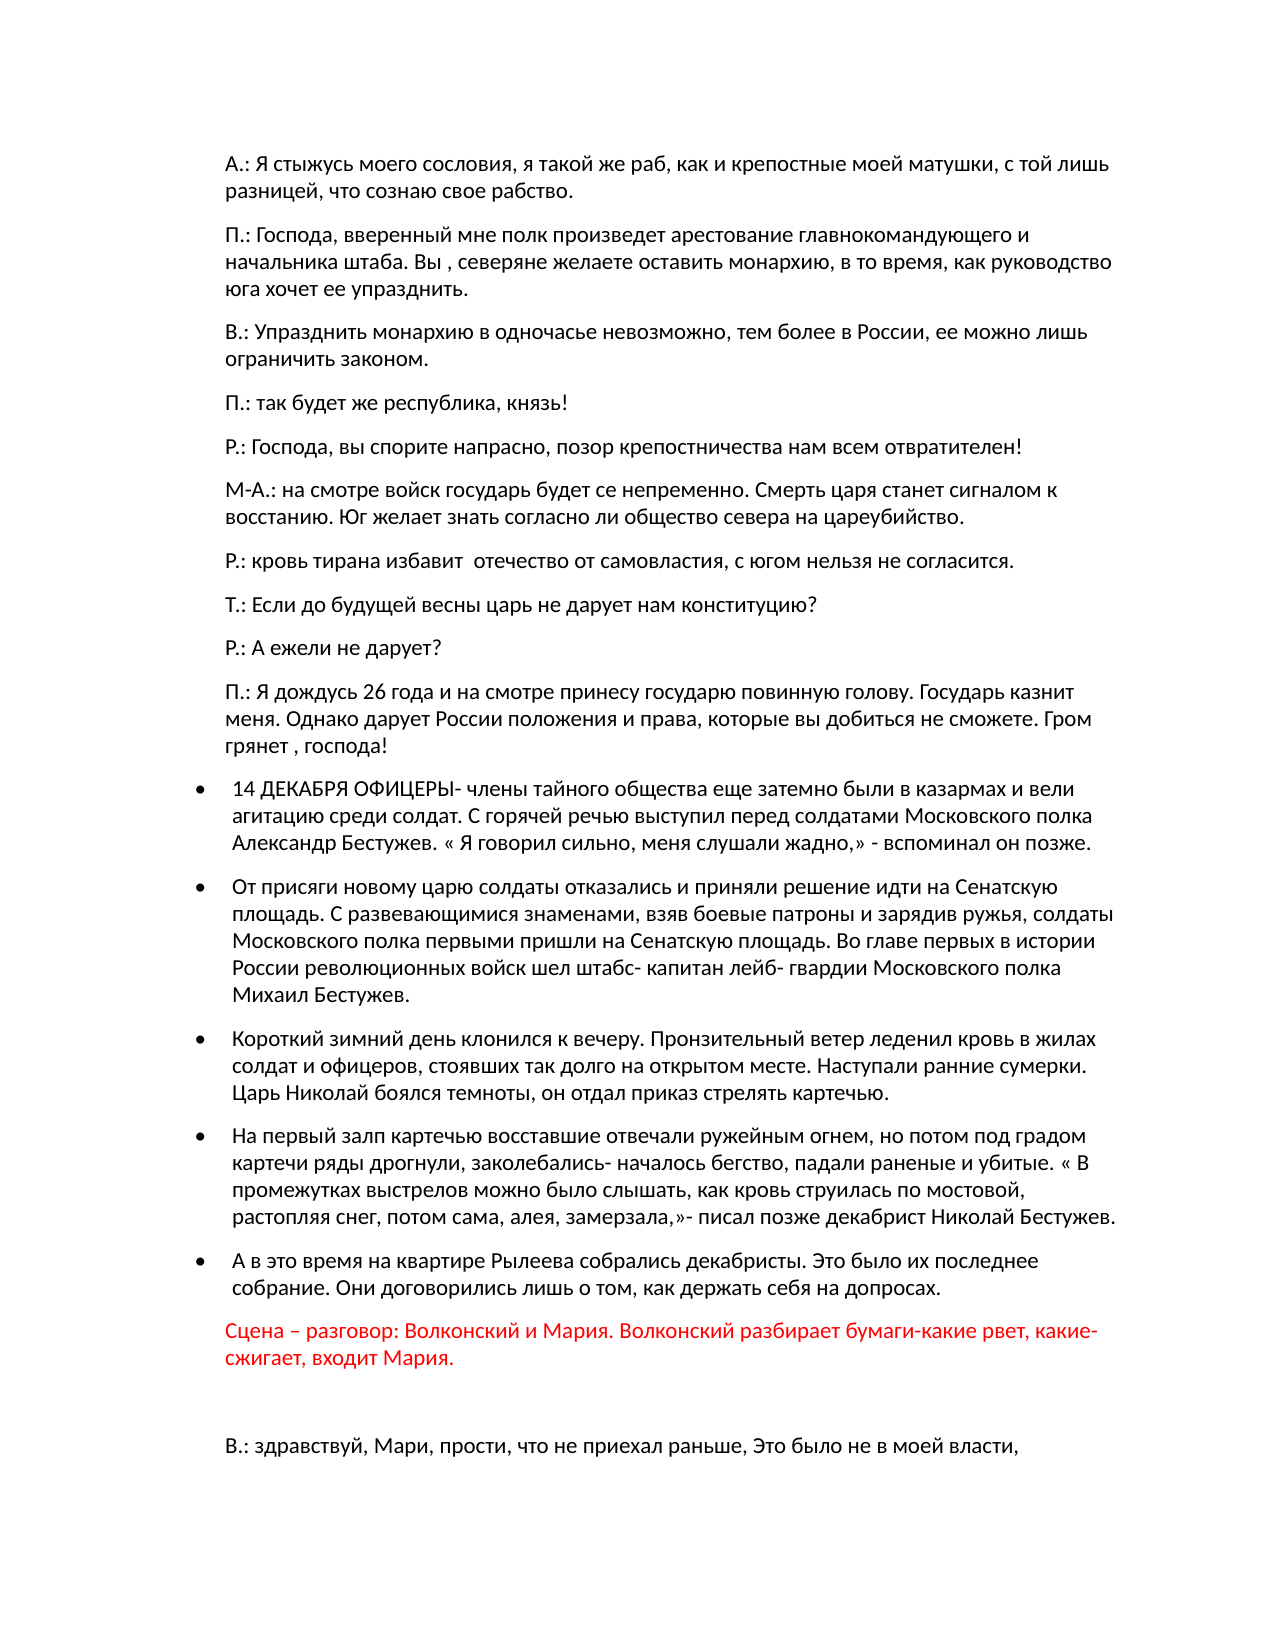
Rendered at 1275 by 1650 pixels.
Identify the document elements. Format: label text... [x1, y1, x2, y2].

list 14 ДЕКАБРЯ ОФИЦЕРЫ- члены тайного общества еще затемно были в казармах и вели агитацию среди солдат. С горячей речью выступил перед солдатами Московского полка Александр Бестужев. « Я говорил сильно, меня слушали жадно,» - вспоминал он позже. [194, 775, 1125, 856]
text Сцена – разговор: Волконский и Мария. Волконский разбирает бумаги-какие рвет, какие- сжигает, входит Мария. [225, 1317, 1125, 1371]
text В.: здравствуй, Мари, прости, что не приехал раньше, Это было не в моей власти, [225, 1432, 1125, 1458]
text В.: Упразднить монархию в одночасье невозможно, тем более в России, ее можно лишь ограничить законом. [225, 318, 1125, 372]
text Т.: Если до будущей весны царь не дарует нам конституцию? [225, 590, 1125, 617]
text М-А.: на смотре войск государь будет се непременно. Смерть царя станет сигналом к восстанию. Юг желает знать согласно ли общество севера на цареубийство. [225, 476, 1125, 530]
text Р.: А ежели не дарует? [225, 634, 1125, 661]
text П.: так будет же республика, князь! [225, 389, 1125, 416]
text А.: Я стыжусь моего сословия, я такой же раб, как и крепостные моей матушки, с той лишь разницей, что сознаю свое рабство. [225, 150, 1125, 204]
list От присяги новому царю солдаты отказались и приняли решение идти на Сенатскую площадь. С развевающимися знаменами, взяв боевые патроны и зарядив ружья, солдаты Московского полка первыми пришли на Сенатскую площадь. Во главе первых в истории России революционных войск шел штабс- капитан лейб- гвардии Московского полка Михаил Бестужев. [194, 873, 1125, 1008]
text Р.: кровь тирана избавит отечество от самовластия, с югом нельзя не согласится. [225, 547, 1125, 574]
list На первый залп картечью восставшие отвечали ружейным огнем, но потом под градом картечи ряды дрогнули, заколебались- началось бегство, падали раненые и убитые. « В промежутках выстрелов можно было слышать, как кровь струилась по мостовой, растопляя снег, потом сама, алея, замерзала,»- писал позже декабрист Николай Бестужев. [194, 1122, 1125, 1230]
text П.: Господа, вверенный мне полк произведет арестование главнокомандующего и начальника штаба. Вы , северяне желаете оставить монархию, в то время, как руководство юга хочет ее упразднить. [225, 221, 1125, 302]
list Короткий зимний день клонился к вечеру. Пронзительный ветер леденил кровь в жилах солдат и офицеров, стоявших так долго на открытом месте. Наступали ранние сумерки. Царь Николай боялся темноты, он отдал приказ стрелять картечью. [194, 1024, 1125, 1105]
list А в это время на квартире Рылеева собрались декабристы. Это было их последнее собрание. Они договорились лишь о том, как держать себя на допросах. [194, 1247, 1125, 1301]
text Р.: Господа, вы спорите напрасно, позор крепостничества нам всем отвратителен! [225, 432, 1125, 459]
text П.: Я дождусь 26 года и на смотре принесу государю повинную голову. Государь казнит меня. Однако дарует России положения и права, которые вы добиться не сможете. Гром грянет , господа! [225, 678, 1125, 759]
